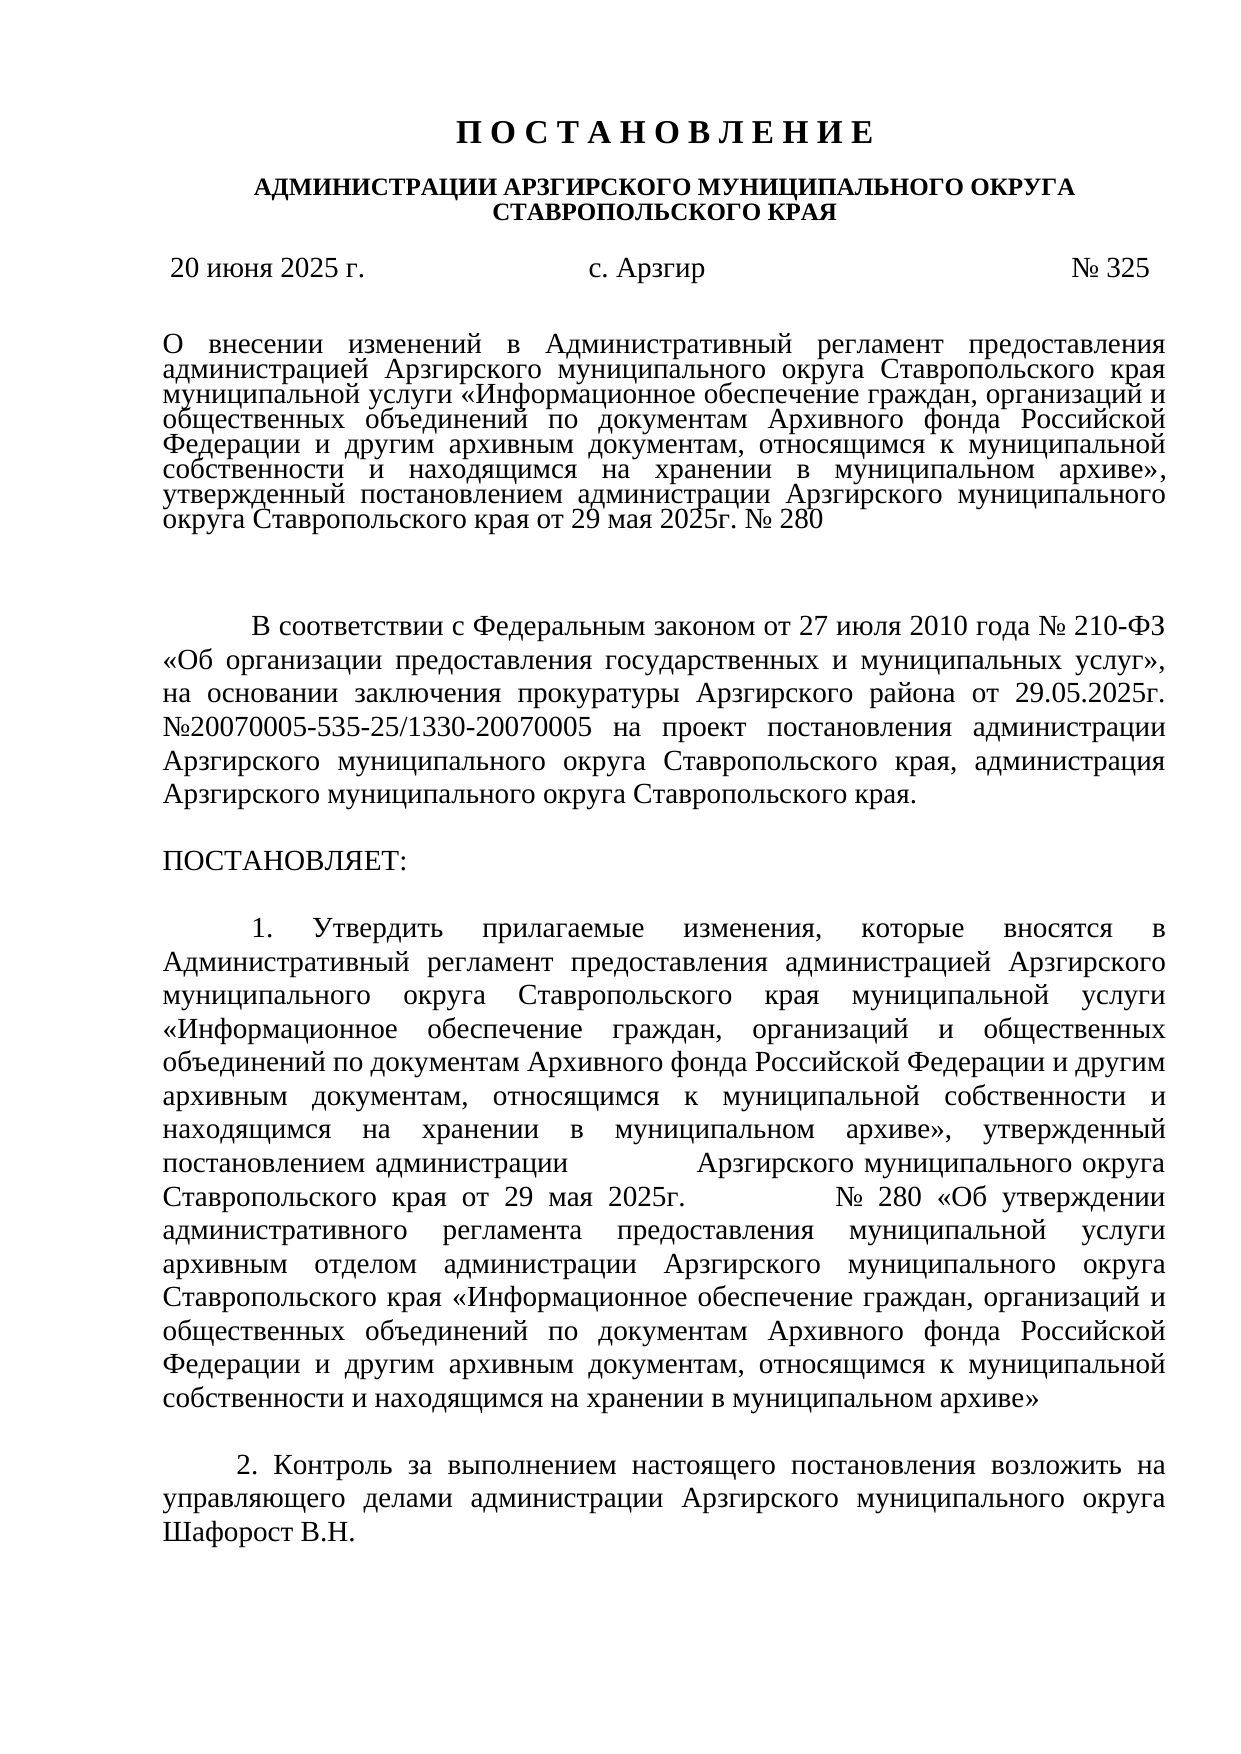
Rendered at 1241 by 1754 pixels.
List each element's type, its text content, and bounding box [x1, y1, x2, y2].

text ПОСТАНОВЛЯЕТ: [162, 843, 1167, 877]
title АДМИНИСТРАЦИИ АРЗГИРСКОГО МУНИЦИПАЛЬНОГО ОКРУГА [162, 176, 1167, 201]
text В соответствии с Федеральным законом от 27 июля 2010 года № 210-ФЗ «Об организации предоставления государственных и муниципальных услуг», на основании заключения прокуратуры Арзгирского района от 29.05.2025г. №20070005-535-25/1330-20070005 на проект постановления администрации Арзгирского муниципального округа Ставропольского края, администрация Арзгирского муниципального округа Ставропольского края. [162, 608, 1167, 810]
table_header 20 июня 2025 г. [163, 251, 482, 333]
table_header № 325 [812, 251, 1167, 333]
text 1. Утвердить прилагаемые изменения, которые вносятся в Административный регламент предоставления администрацией Арзгирского муниципального округа Ставропольского края муниципальной услуги «Информационное обеспечение граждан, организаций и общественных объединений по документам Архивного фонда Российской Федерации и другим архивным документам, относящимся к муниципальной собственности и находящимся на хранении в муниципальном архиве», утвержденный постановлением администрации Арзгирского муниципального округа Ставропольского края от 29 мая 2025г. № 280 «Об утверждении административного регламента предоставления муниципальной услуги архивным отделом администрации Арзгирского муниципального округа Ставропольского края «Информационное обеспечение граждан, организаций и общественных объединений по документам Архивного фонда Российской Федерации и другим архивным документам, относящимся к муниципальной собственности и находящимся на хранении в муниципальном архиве» [162, 910, 1167, 1413]
title СТАВРОПОЛЬСКОГО КРАЯ [162, 201, 1167, 226]
table_header с. Арзгир [482, 251, 812, 333]
title П О С Т А Н О В Л Е Н И Е [162, 112, 1167, 151]
text 2. Контроль за выполнением настоящего постановления возложить на управляющего делами администрации Арзгирского муниципального округа Шафорост В.Н. [162, 1447, 1167, 1548]
text О внесении изменений в Административный регламент предоставления администрацией Арзгирского муниципального округа Ставропольского края муниципальной услуги «Информационное обеспечение граждан, организаций и общественных объединений по документам Архивного фонда Российской Федерации и другим архивным документам, относящимся к муниципальной собственности и находящимся на хранении в муниципальном архиве», утвержденный постановлением администрации Арзгирского муниципального округа Ставропольского края от 29 мая 2025г. № 280 [162, 333, 1167, 533]
